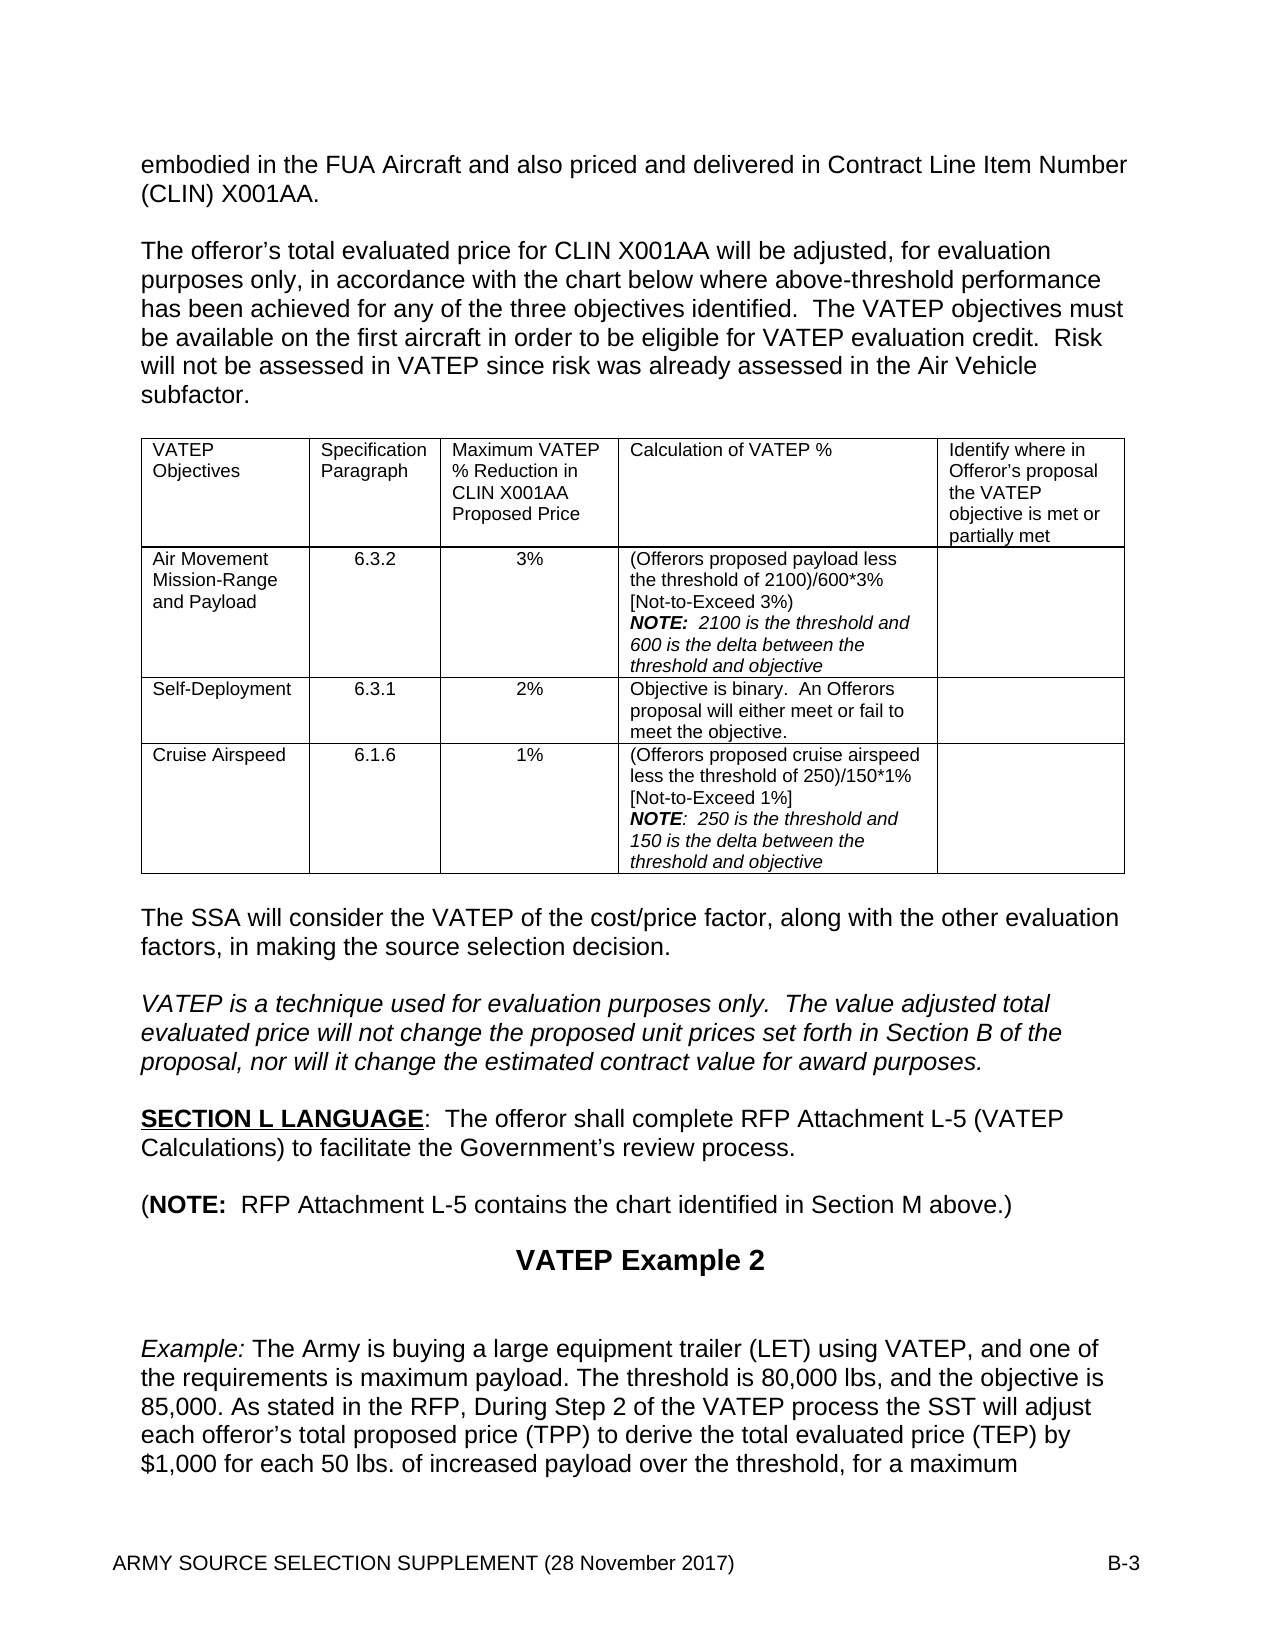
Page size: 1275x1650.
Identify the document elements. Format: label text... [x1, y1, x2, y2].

table_cell 6.3.2 [310, 548, 440, 677]
table_cell Air Movement Mission-Range and Payload [142, 548, 309, 677]
table_header Calculation of VATEP % [619, 439, 937, 546]
table_cell 1% [441, 744, 618, 873]
table_cell 2% [441, 678, 618, 742]
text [141, 1334, 1140, 1478]
table_header VATEP Objectives [142, 439, 309, 546]
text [141, 150, 1140, 409]
table_cell Self-Deployment [142, 678, 309, 742]
table_header Specification Paragraph [310, 439, 440, 546]
table_cell 6.1.6 [310, 744, 440, 873]
text VATEP Example 2 [141, 1243, 1140, 1277]
table_cell Objective is binary. An Offerors proposal will either meet or fail to meet the objective. [619, 678, 937, 742]
table_cell 3% [441, 548, 618, 677]
table_header Maximum VATEP % Reduction in CLIN X001AA Proposed Price [441, 439, 618, 546]
table_cell [938, 678, 1124, 742]
table_cell Cruise Airspeed [142, 744, 309, 873]
table_cell (Offerors proposed cruise airspeed less the threshold of 250)/150*1% [Not-to-Exceed 1%] NOTE: 250 is the threshold and 150 is the delta between the threshold and objective [619, 744, 937, 873]
table_cell (Offerors proposed payload less the threshold of 2100)/600*3% [Not-to-Exceed 3%) NOTE: 2100 is the threshold and 600 is the delta between the threshold and objective [619, 548, 937, 677]
table_cell 6.3.1 [310, 678, 440, 742]
table_cell [938, 548, 1124, 677]
table_header Identify where in Offeror’s proposal the VATEP objective is met or partially met [938, 439, 1124, 546]
table_cell [938, 744, 1124, 873]
text The SSA will consider the VATEP of the cost/price factor, along with the other evaluation factors, in making the source selection decision. VATEP is a technique used for evaluation purposes only. The value adjusted total evaluated price will not change the proposed unit prices set forth in Section B of the proposal, nor will it change the estimated contract value for award purposes. SECTION L LANGUAGE: The offeror shall complete RFP Attachment L-5 (VATEP Calculations) to facilitate the Government’s review process. (NOTE: RFP Attachment L-5 contains the chart identified in Section M above.) [141, 874, 1140, 1219]
